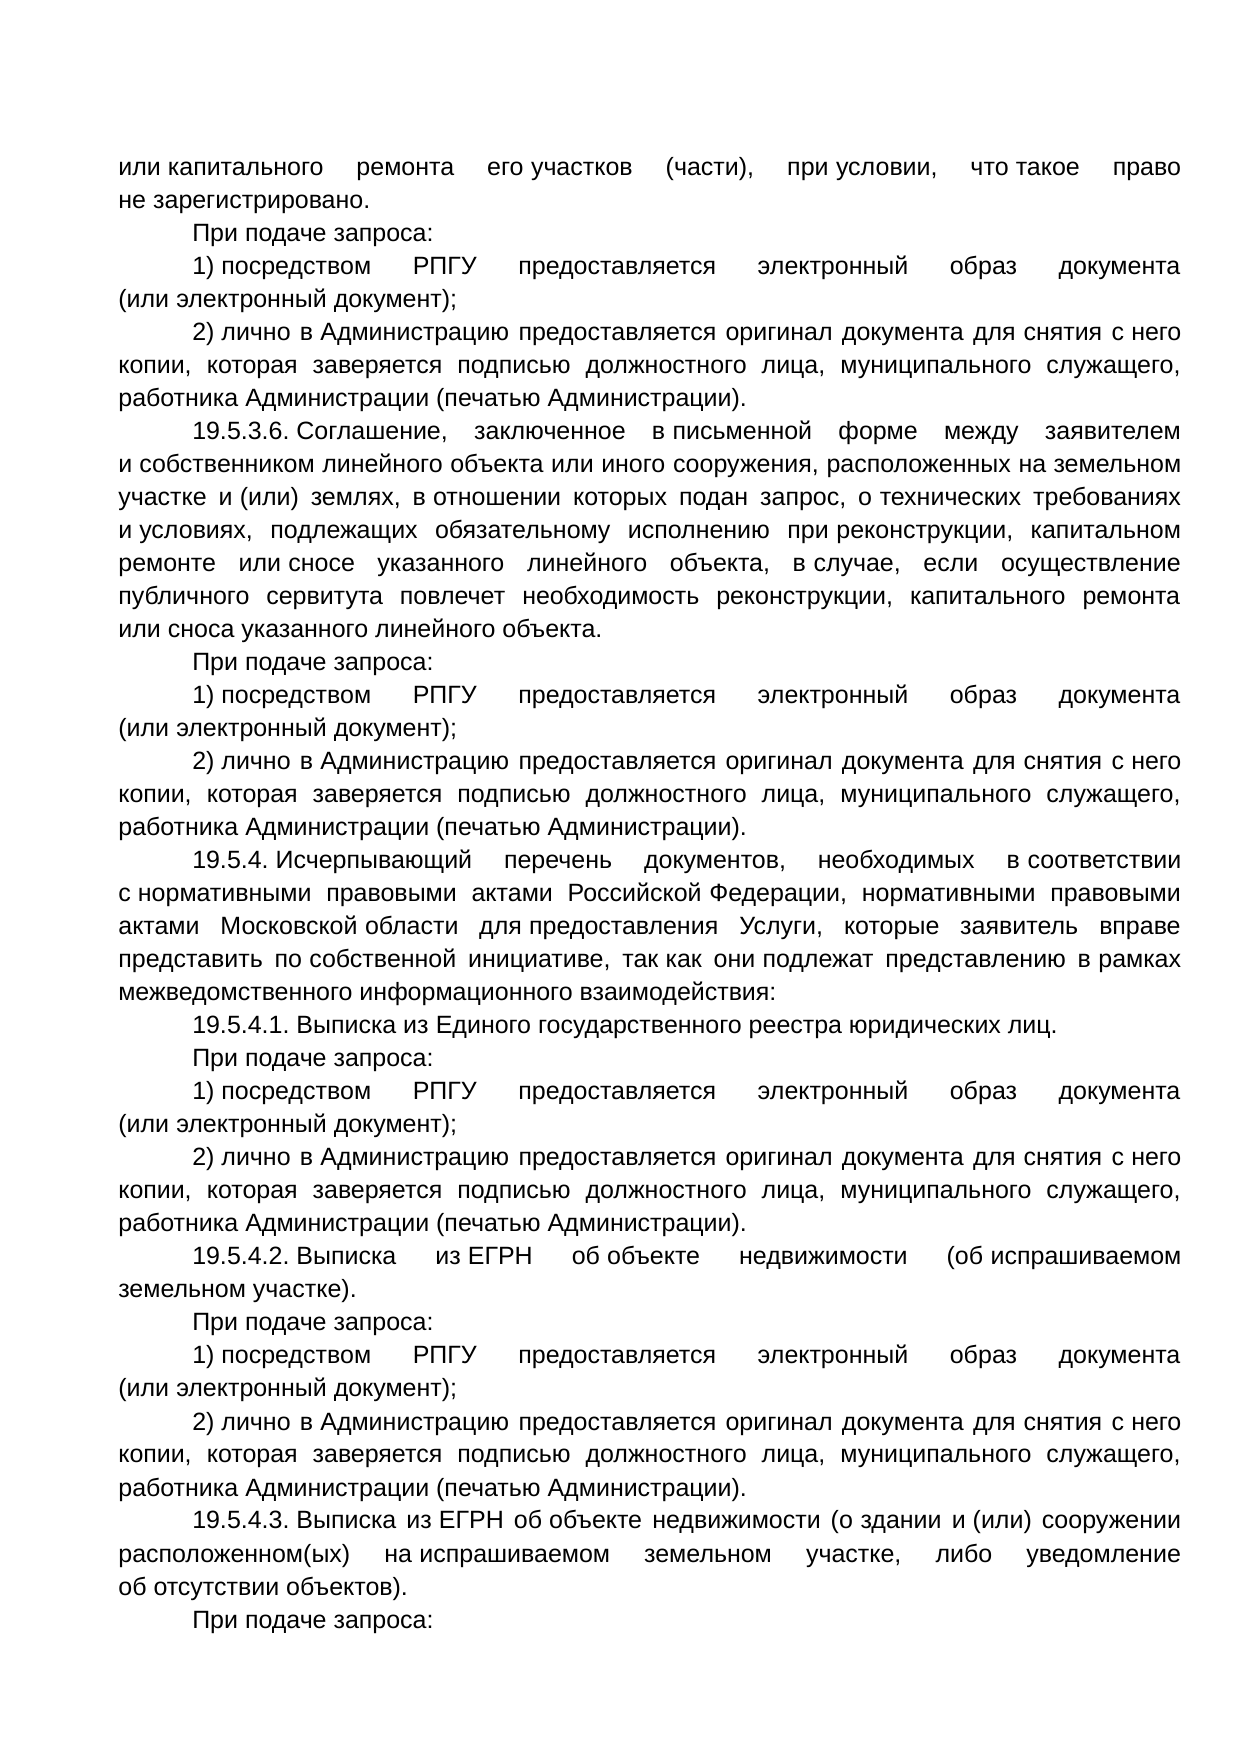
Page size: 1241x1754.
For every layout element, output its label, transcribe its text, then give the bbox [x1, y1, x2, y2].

text При подаче запроса: [118, 1307, 1181, 1336]
text 19.5.4.3. Выписка из ЕГРН об объекте недвижимости (о здании и (или) сооружении расположенном(ых) на испрашиваемом земельном участке, либо уведомление об отсутствии объектов). [118, 1506, 1181, 1600]
text 1) посредством РПГУ предоставляется электронный образ документа (или электронный документ); [118, 1076, 1181, 1138]
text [118, 152, 1181, 213]
text При подаче запроса: [118, 1043, 1181, 1072]
text 19.5.4. Исчерпывающий перечень документов, необходимых в соответствии с нормативными правовыми актами Российской Федерации, нормативными правовыми актами Московской области для предоставления Услуги, которые заявитель вправе представить по собственной инициативе, так как они подлежат представлению в рамках межведомственного информационного взаимодействия: [118, 845, 1181, 1006]
text 1) посредством РПГУ предоставляется электронный образ документа (или электронный документ); [118, 251, 1181, 312]
text 1) посредством РПГУ предоставляется электронный образ документа (или электронный документ); [118, 1340, 1181, 1402]
text При подаче запроса: [118, 647, 1181, 676]
text 19.5.4.2. Выписка из ЕГРН об объекте недвижимости (об испрашиваемом земельном участке). [118, 1241, 1181, 1303]
text При подаче запроса: [118, 1604, 1181, 1633]
text 19.5.4.1. Выписка из Единого государственного реестра юридических лиц. [118, 1010, 1181, 1039]
text 1) посредством РПГУ предоставляется электронный образ документа (или электронный документ); [118, 680, 1181, 742]
text При подаче запроса: [118, 218, 1181, 246]
text 19.5.3.6. Соглашение, заключенное в письменной форме между заявителем и собственником линейного объекта или иного сооружения, расположенных на земельном участке и (или) землях, в отношении которых подан запрос, о технических требованиях и условиях, подлежащих обязательному исполнению при реконструкции, капитальном ремонте или сносе указанного линейного объекта, в случае, если осуществление публичного сервитута повлечет необходимость реконструкции, капитального ремонта или сноса указанного линейного объекта. [118, 416, 1181, 643]
